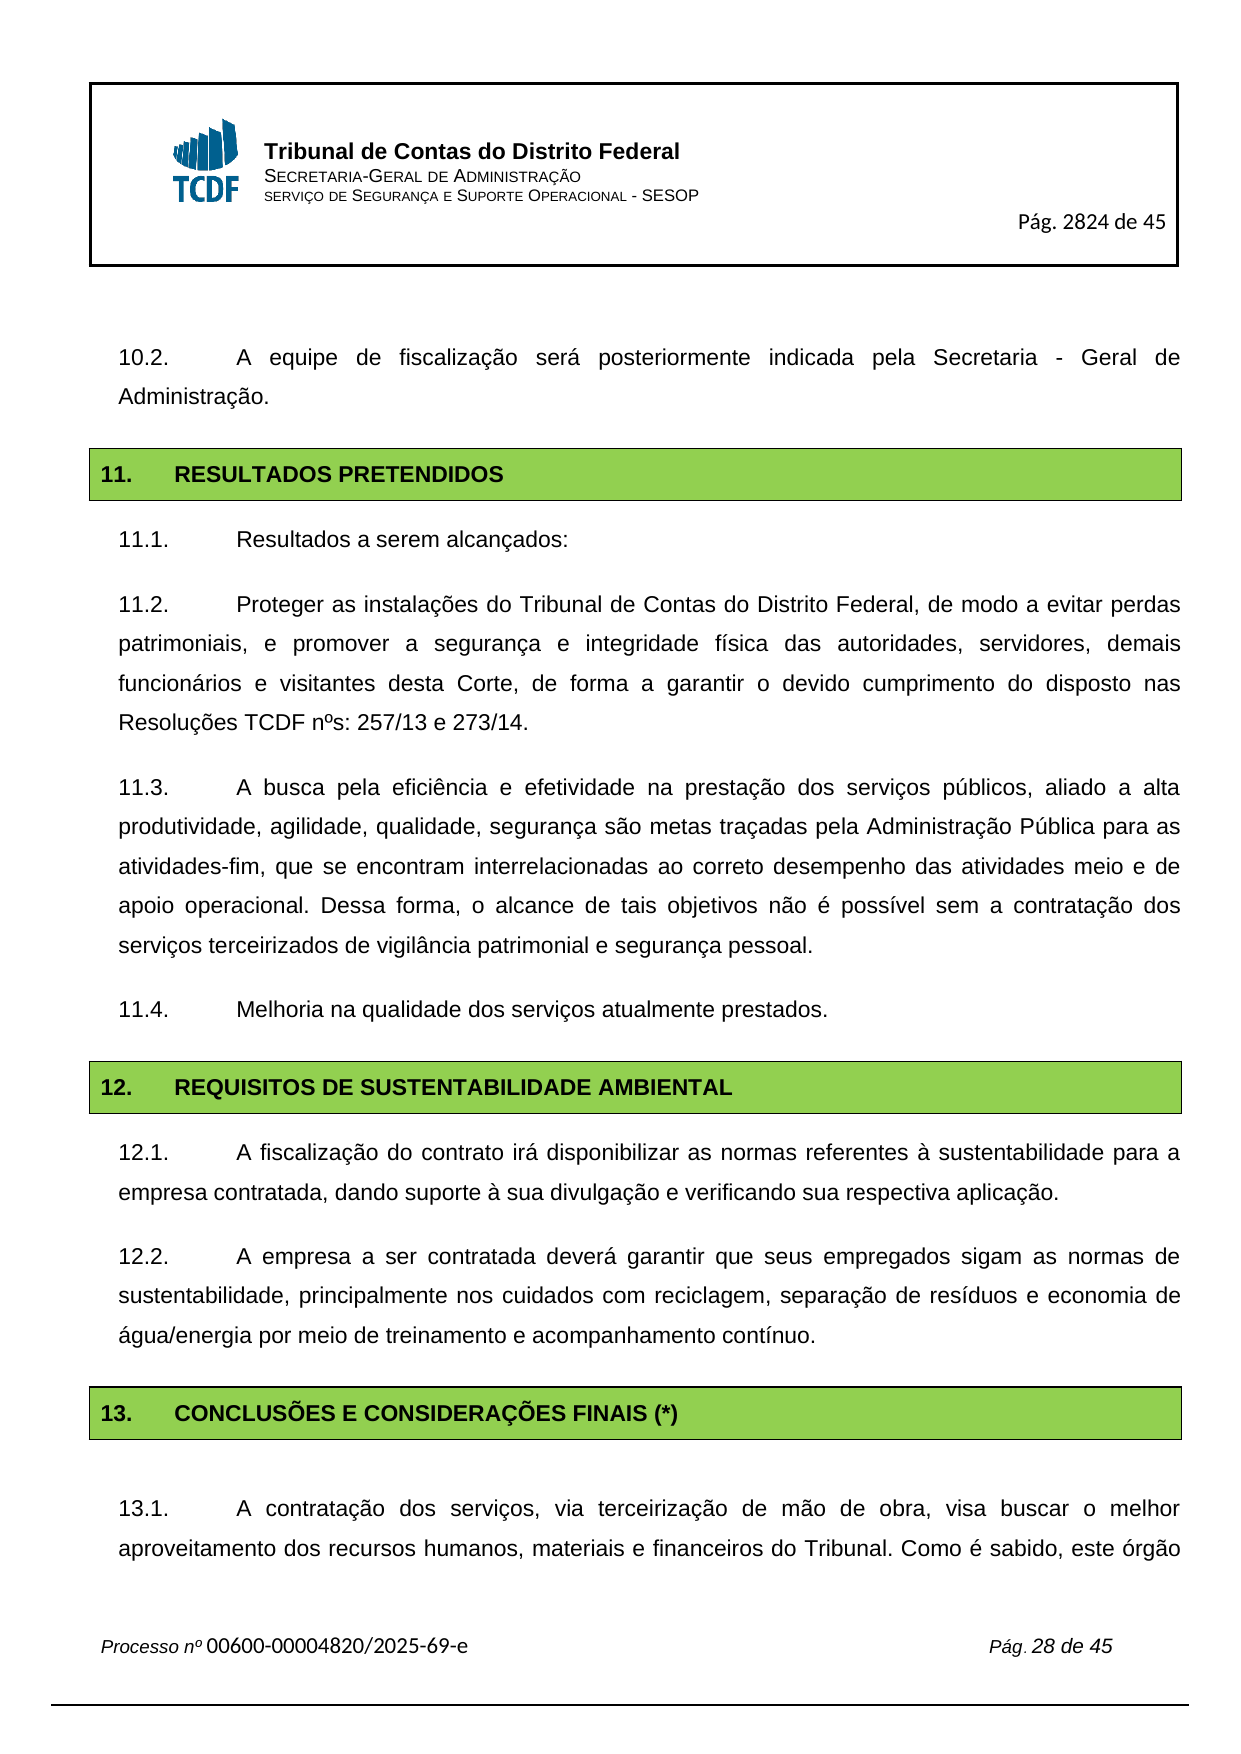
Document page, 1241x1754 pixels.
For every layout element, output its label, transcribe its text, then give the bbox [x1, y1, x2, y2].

picture [162, 116, 250, 204]
text A equipe de fiscalização será posteriormente indicada pela Secretaria - Geral de Administração. [118, 344, 1182, 410]
text Melhoria na qualidade dos serviços atualmente prestados. [118, 996, 1182, 1022]
text A empresa a ser contratada deverá garantir que seus empregados sigam as normas de sustentabilidade, principalmente nos cuidados com reciclagem, separação de resíduos e economia de água/energia por meio de treinamento e acompanhamento contínuo. [118, 1243, 1182, 1348]
text A fiscalização do contrato irá disponibilizar as normas referentes à sustentabilidade para a empresa contratada, dando suporte à sua divulgação e verificando sua respectiva aplicação. [118, 1139, 1182, 1205]
table_header RESULTADOS PRETENDIDOS [90, 449, 1181, 500]
text Proteger as instalações do Tribunal de Contas do Distrito Federal, de modo a evitar perdas patrimoniais, e promover a segurança e integridade física das autoridades, servidores, demais funcionários e visitantes desta Corte, de forma a garantir o devido cumprimento do disposto nas Resoluções TCDF nºs: 257/13 e 273/14. [118, 591, 1182, 736]
text A busca pela eficiência e efetividade na prestação dos serviços públicos, aliado a alta produtividade, agilidade, qualidade, segurança são metas traçadas pela Administração Pública para as atividades-fim, que se encontram interrelacionadas ao correto desempenho das atividades meio e de apoio operacional. Dessa forma, o alcance de tais objetivos não é possível sem a contratação dos serviços terceirizados de vigilância patrimonial e segurança pessoal. [118, 774, 1182, 958]
table_header CONCLUSÕES E CONSIDERAÇÕES FINAIS (*) [90, 1388, 1181, 1439]
text Resultados a serem alcançados: [118, 526, 1182, 553]
table_header REQUISITOS DE SUSTENTABILIDADE AMBIENTAL [90, 1062, 1181, 1113]
